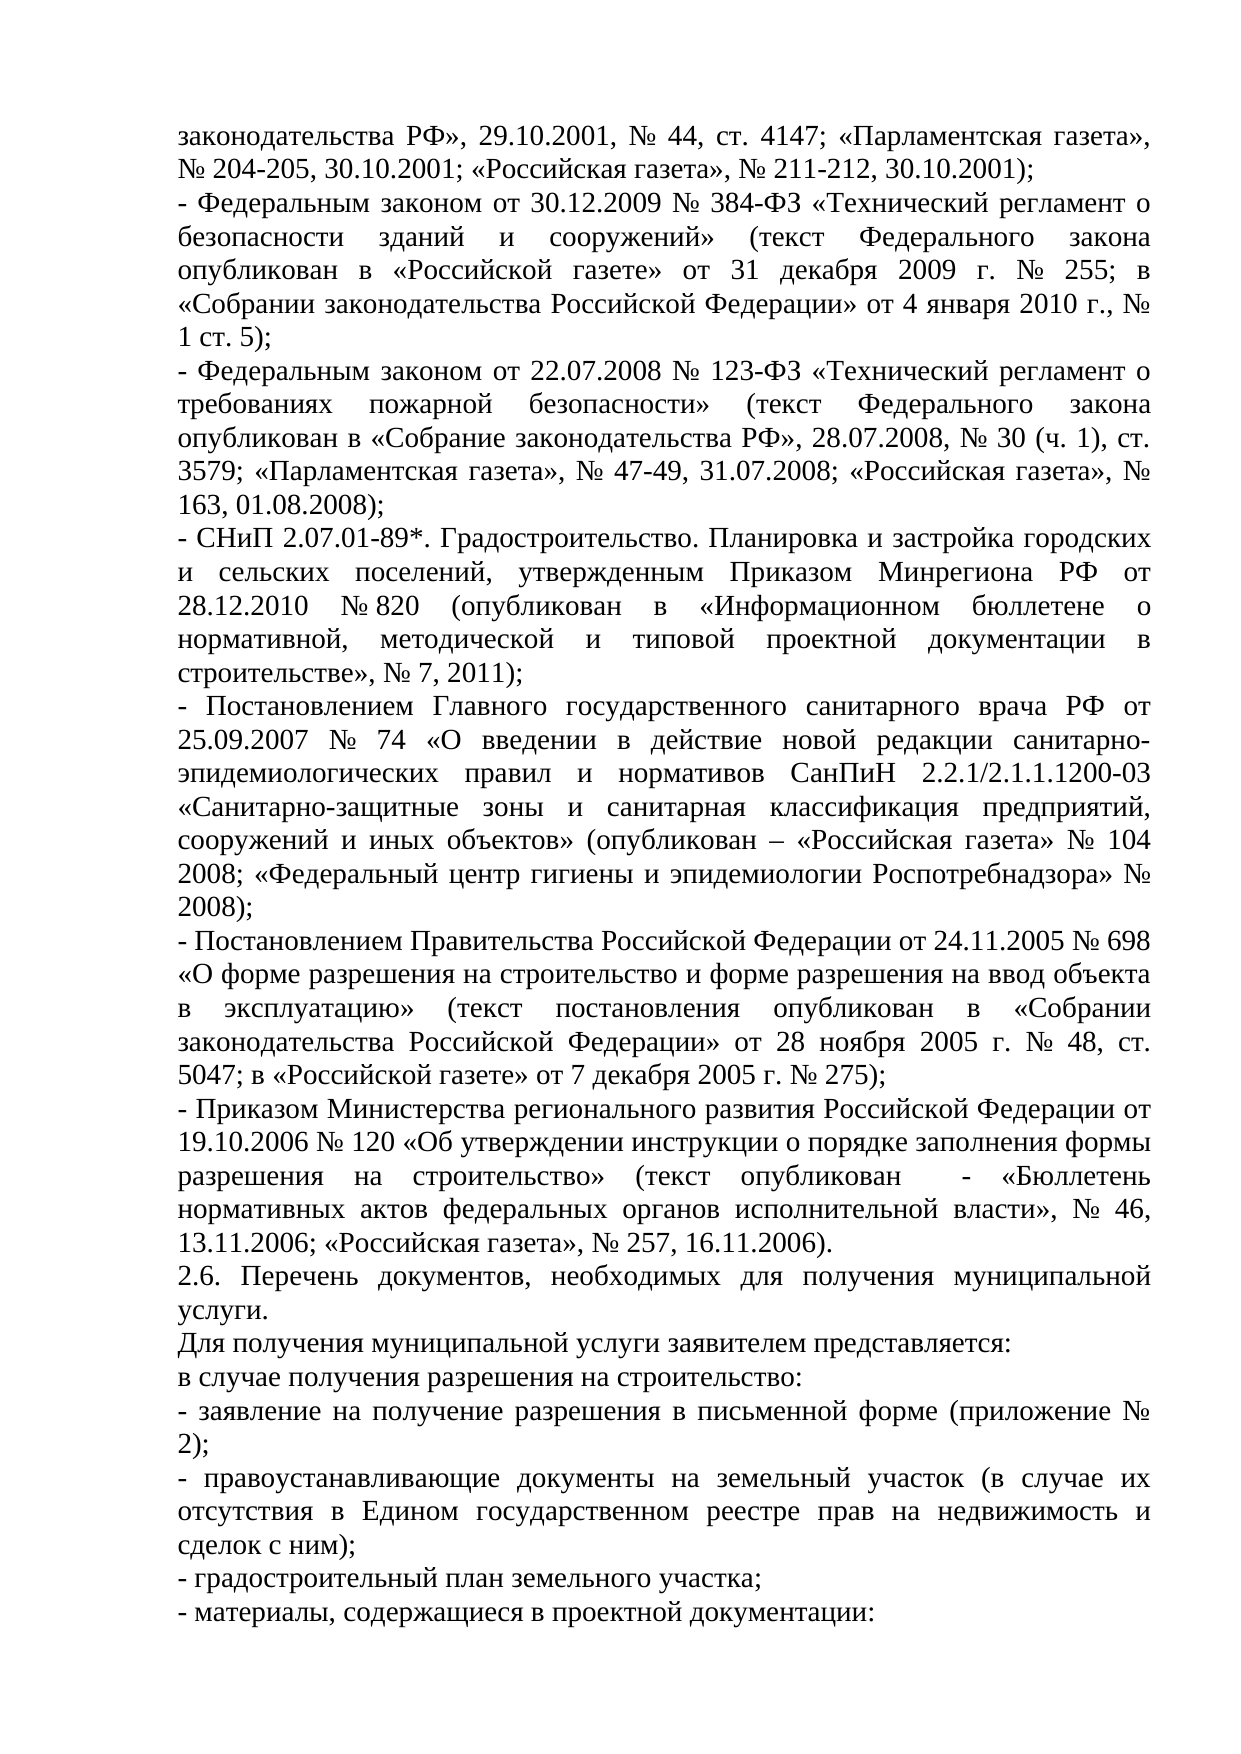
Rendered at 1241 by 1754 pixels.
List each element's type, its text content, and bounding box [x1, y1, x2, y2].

text - СНиП 2.07.01-89*. Градостроительство. Планировка и застройка городских и сельских поселений, утвержденным Приказом Минрегиона РФ от 28.12.2010 № 820 (опубликован в «Информационном бюллетене о нормативной, методической и типовой проектной документации в строительстве», № 7, 2011); [177, 521, 1152, 688]
text - градостроительный план земельного участка; [177, 1560, 1152, 1594]
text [177, 118, 1152, 185]
text - материалы, содержащиеся в проектной документации: [177, 1594, 1152, 1627]
text - правоустанавливающие документы на земельный участок (в случае их отсутствия в Едином государственном реестре прав на недвижимость и сделок с ним); [177, 1460, 1152, 1560]
text Для получения муниципальной услуги заявителем представляется: [177, 1326, 1152, 1359]
text - Федеральным законом от 30.12.2009 № 384-ФЗ «Технический регламент о безопасности зданий и сооружений» (текст Федерального закона опубликован в «Российской газете» от 31 декабря 2009 г. № 255; в «Собрании законодательства Российской Федерации» от 4 января 2010 г., № 1 ст. 5); [177, 185, 1152, 353]
text - Федеральным законом от 22.07.2008 № 123-ФЗ «Технический регламент о требованиях пожарной безопасности» (текст Федерального закона опубликован в «Собрание законодательства РФ», 28.07.2008, № 30 (ч. 1), ст. 3579; «Парламентская газета», № 47-49, 31.07.2008; «Российская газета», № 163, 01.08.2008); [177, 353, 1152, 521]
text - Приказом Министерства регионального развития Российской Федерации от 19.10.2006 № 120 «Об утверждении инструкции о порядке заполнения формы разрешения на строительство» (текст опубликован - «Бюллетень нормативных актов федеральных органов исполнительной власти», № 46, 13.11.2006; «Российская газета», № 257, 16.11.2006). [177, 1091, 1152, 1258]
text - Постановлением Главного государственного санитарного врача РФ от 25.09.2007 № 74 «О введении в действие новой редакции санитарно-эпидемиологических правил и нормативов СанПиН 2.2.1/2.1.1.1200-03 «Санитарно-защитные зоны и санитарная классификация предприятий, сооружений и иных объектов» (опубликован – «Российская газета» № 104 2008; «Федеральный центр гигиены и эпидемиологии Роспотребнадзора» № 2008); [177, 688, 1152, 923]
text - Постановлением Правительства Российской Федерации от 24.11.2005 № 698 «О форме разрешения на строительство и форме разрешения на ввод объекта в эксплуатацию» (текст постановления опубликован в «Собрании законодательства Российской Федерации» от 28 ноября 2005 г. № 48, ст. 5047; в «Российской газете» от 7 декабря 2005 г. № 275); [177, 923, 1152, 1091]
text в случае получения разрешения на строительство: [177, 1359, 1152, 1393]
text 2.6. Перечень документов, необходимых для получения муниципальной услуги. [177, 1258, 1152, 1326]
text - заявление на получение разрешения в письменной форме (приложение № 2); [177, 1393, 1152, 1460]
